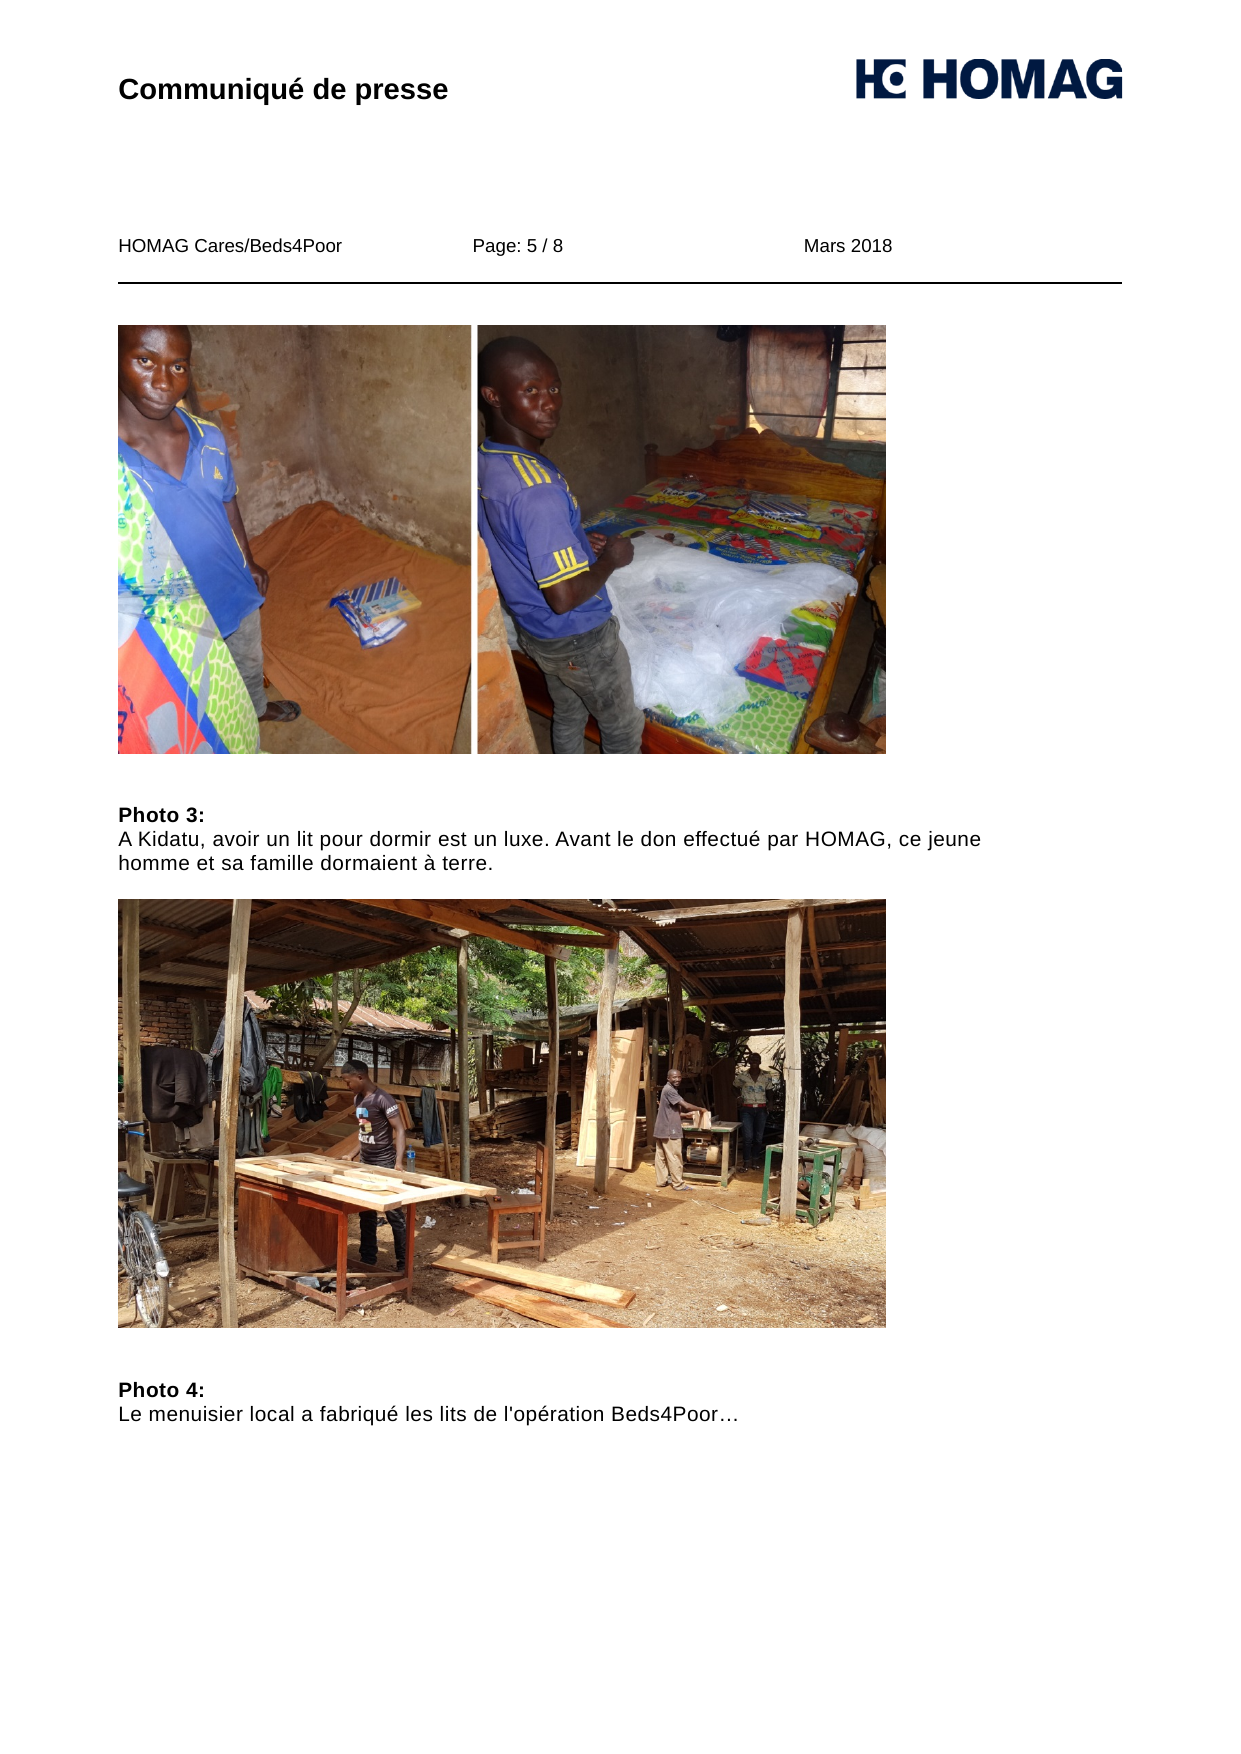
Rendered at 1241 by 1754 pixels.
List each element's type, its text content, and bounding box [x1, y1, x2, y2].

picture [118, 899, 886, 1328]
picture [118, 325, 886, 754]
picture [856, 59, 1123, 99]
title Photo 4: [118, 1378, 1004, 1402]
title Photo 3: [118, 803, 1004, 827]
title Le menuisier local a fabriqué les lits de l'opération Beds4Poor… [118, 1402, 1004, 1426]
title A Kidatu, avoir un lit pour dormir est un luxe. Avant le don effectué par HOMAG, ce jeune homme et sa famille dormaient à terre. [118, 827, 1004, 875]
